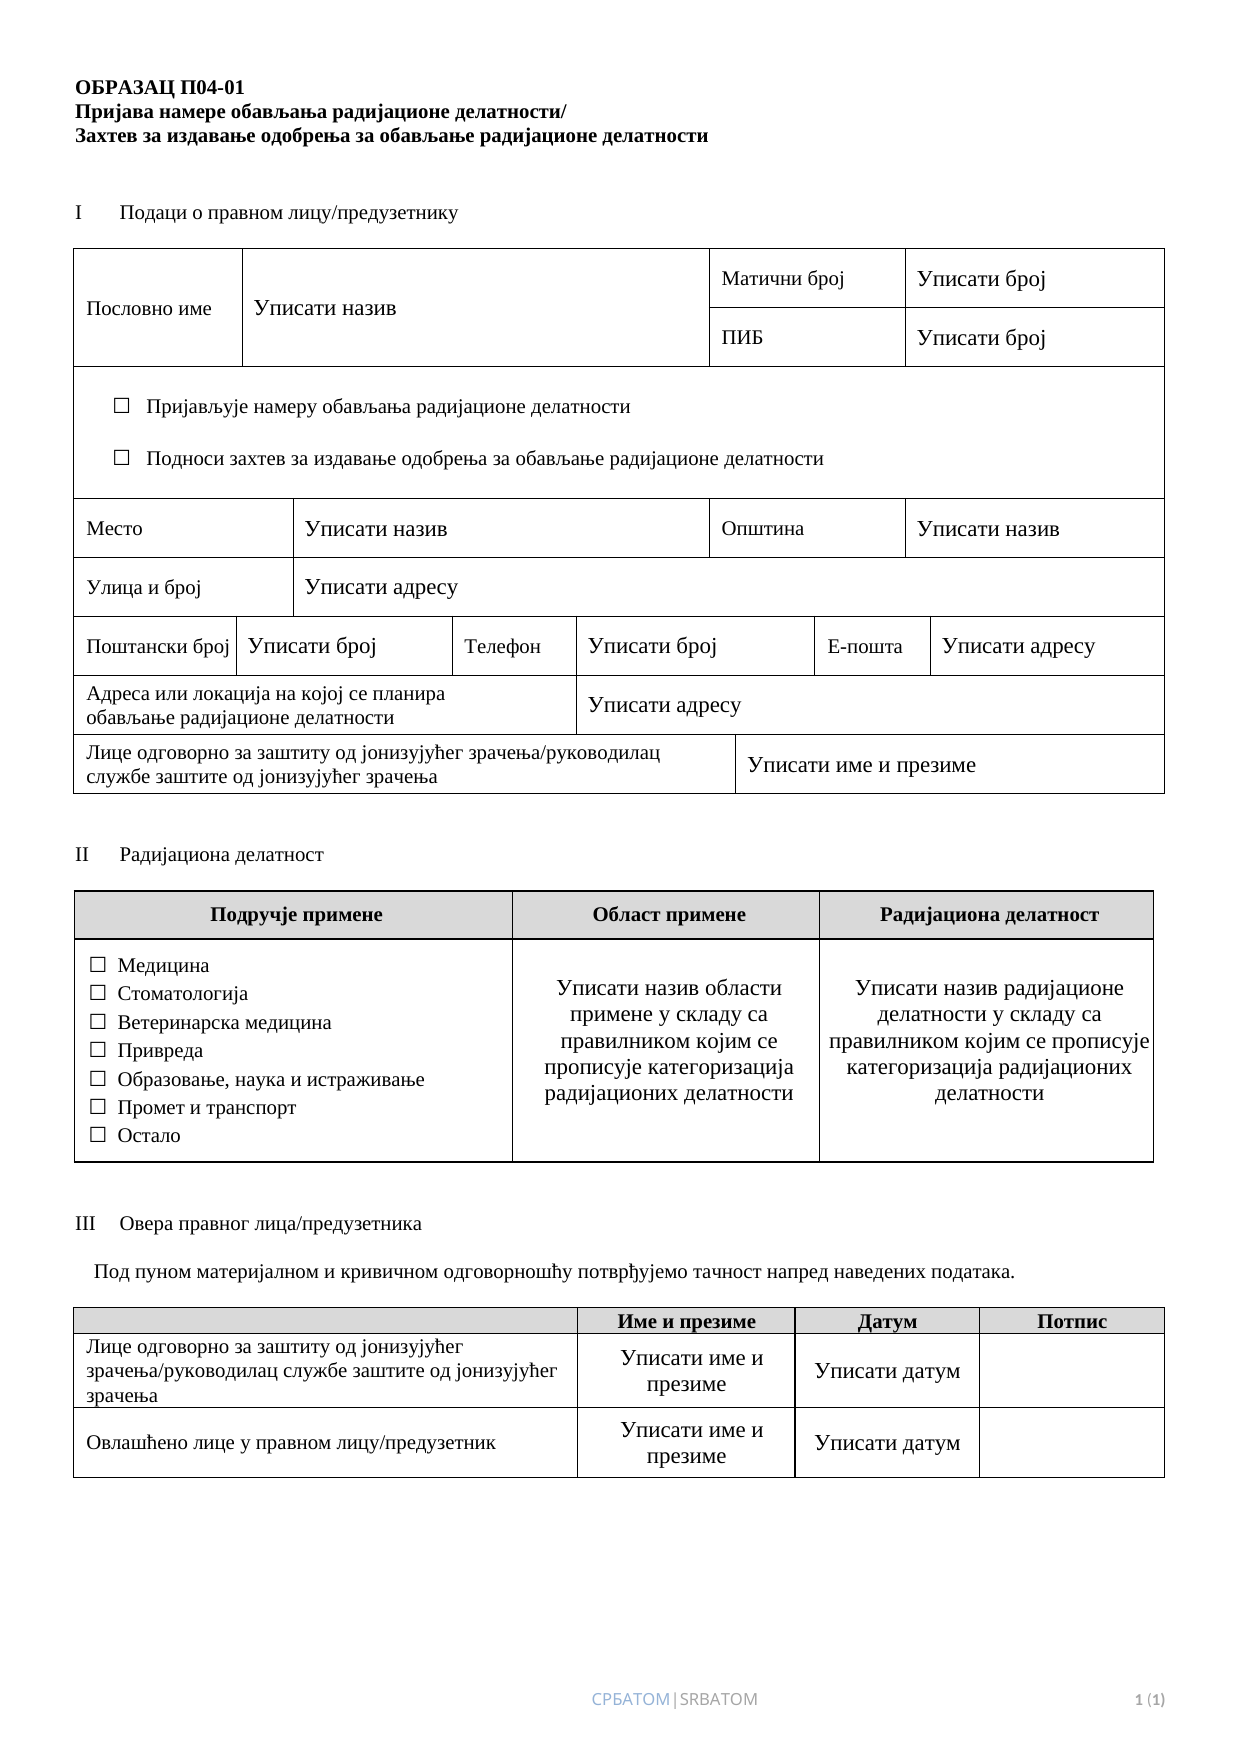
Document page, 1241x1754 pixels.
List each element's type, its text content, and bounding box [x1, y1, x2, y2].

table_header Матични број [710, 249, 905, 307]
table_cell Е-пошта [815, 617, 930, 675]
table_header [906, 249, 1164, 307]
list Овера правног лица/предузетника [75, 1211, 1165, 1235]
table_cell Лице одговорно за заштиту од јонизујућег зрачења/руководилац службе заштите од јонизујућег зрачења [74, 1334, 577, 1407]
table_cell Телефон [453, 617, 576, 675]
table_cell [980, 1408, 1164, 1477]
list Подаци о правном лицу/предузетнику [75, 200, 1165, 224]
table_cell [578, 1334, 794, 1407]
table_cell Адреса или локација на којој се планира обављање радијационе делатности [74, 676, 576, 734]
table_cell [980, 1334, 1164, 1407]
table_cell [237, 617, 452, 675]
table_cell Општина [710, 499, 905, 557]
table_cell [820, 940, 1153, 1161]
table_header Пословно име [74, 249, 242, 366]
table_cell [578, 1408, 794, 1477]
table_header Област примене [513, 892, 819, 938]
table_cell [577, 617, 814, 675]
list Под пуном материјалном и кривичном одговорношћу потврђујемо тачност напред наведених података. [94, 1259, 1165, 1283]
table_cell Медицина Стоматологија Ветеринарска медицина Привреда Образовање, наука и истраживање Промет и транспорт Остало [75, 940, 512, 1161]
table_cell [796, 1408, 979, 1477]
table_cell Лице одговорно за заштиту од јонизујућег зрачења/руководилац службе заштите од јонизујућег зрачења [74, 735, 735, 793]
table_header Подручје примене [75, 892, 512, 938]
table_cell Поштански број [74, 617, 236, 675]
table_cell [796, 1334, 979, 1407]
table_cell [294, 558, 1164, 616]
table_cell [577, 676, 1164, 734]
table_cell Место [74, 499, 293, 557]
table_cell Овлашћено лице у правном лицу/предузетник [74, 1408, 577, 1477]
table_cell [906, 499, 1164, 557]
table_cell [906, 308, 1164, 366]
table_header [74, 1308, 577, 1333]
table_header Радијационa делатност [820, 892, 1153, 938]
list Радијациона делатност [75, 842, 1165, 866]
table_header Потпис [980, 1308, 1164, 1333]
table_cell ПИБ [710, 308, 905, 366]
table_header Име и презиме [578, 1308, 794, 1333]
table_cell Улица и број [74, 558, 293, 616]
table_header Датум [796, 1308, 979, 1333]
table_header [243, 249, 709, 366]
table_cell [736, 735, 1164, 793]
table_cell [513, 940, 819, 1161]
table_cell [294, 499, 709, 557]
table_cell Пријављује намеру обављања радијационе делатности Подноси захтев за издавање одобрења за обављање радијационе делатности [74, 367, 1164, 498]
table_cell [931, 617, 1164, 675]
